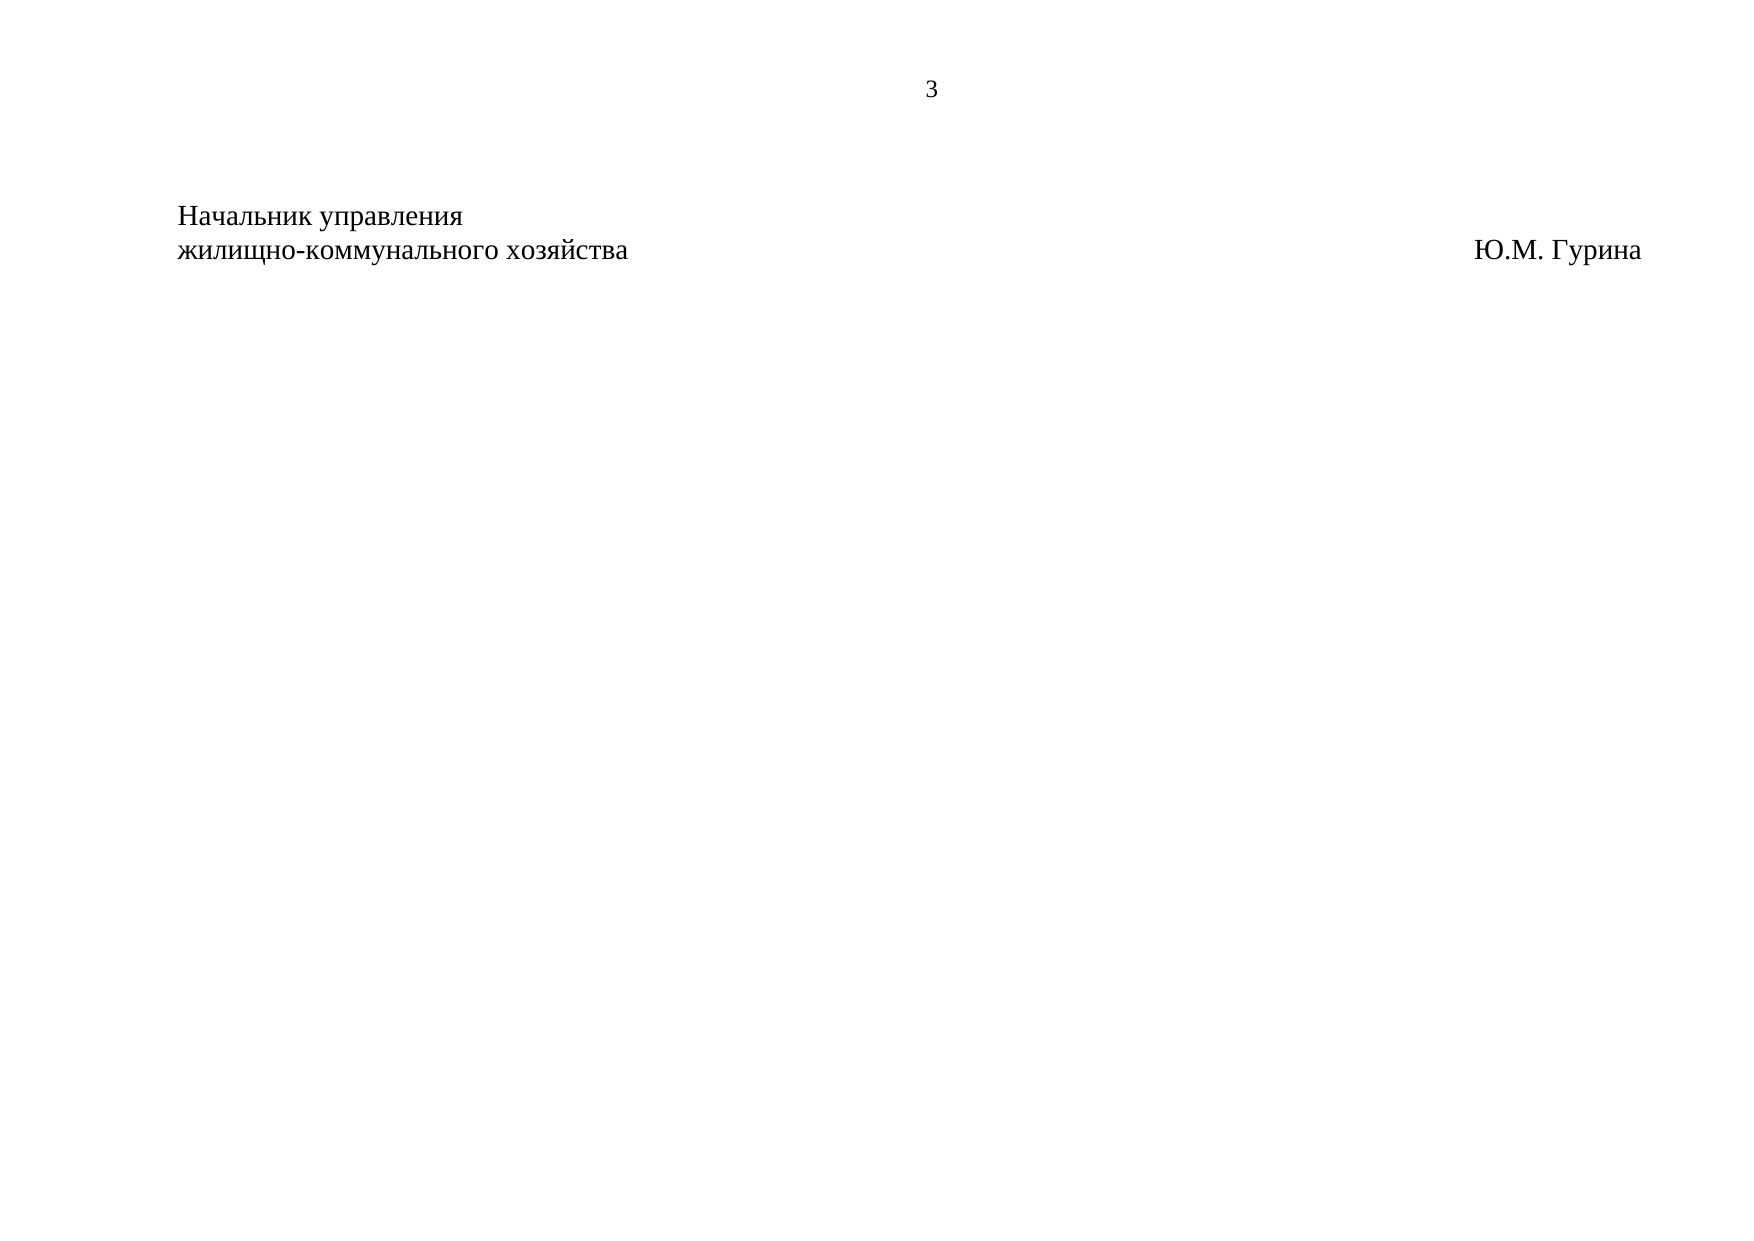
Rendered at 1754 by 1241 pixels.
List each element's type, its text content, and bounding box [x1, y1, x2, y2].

text жилищно-коммунального хозяйства Ю.М. Гурина [177, 232, 1686, 266]
text Начальник управления [177, 198, 1686, 232]
